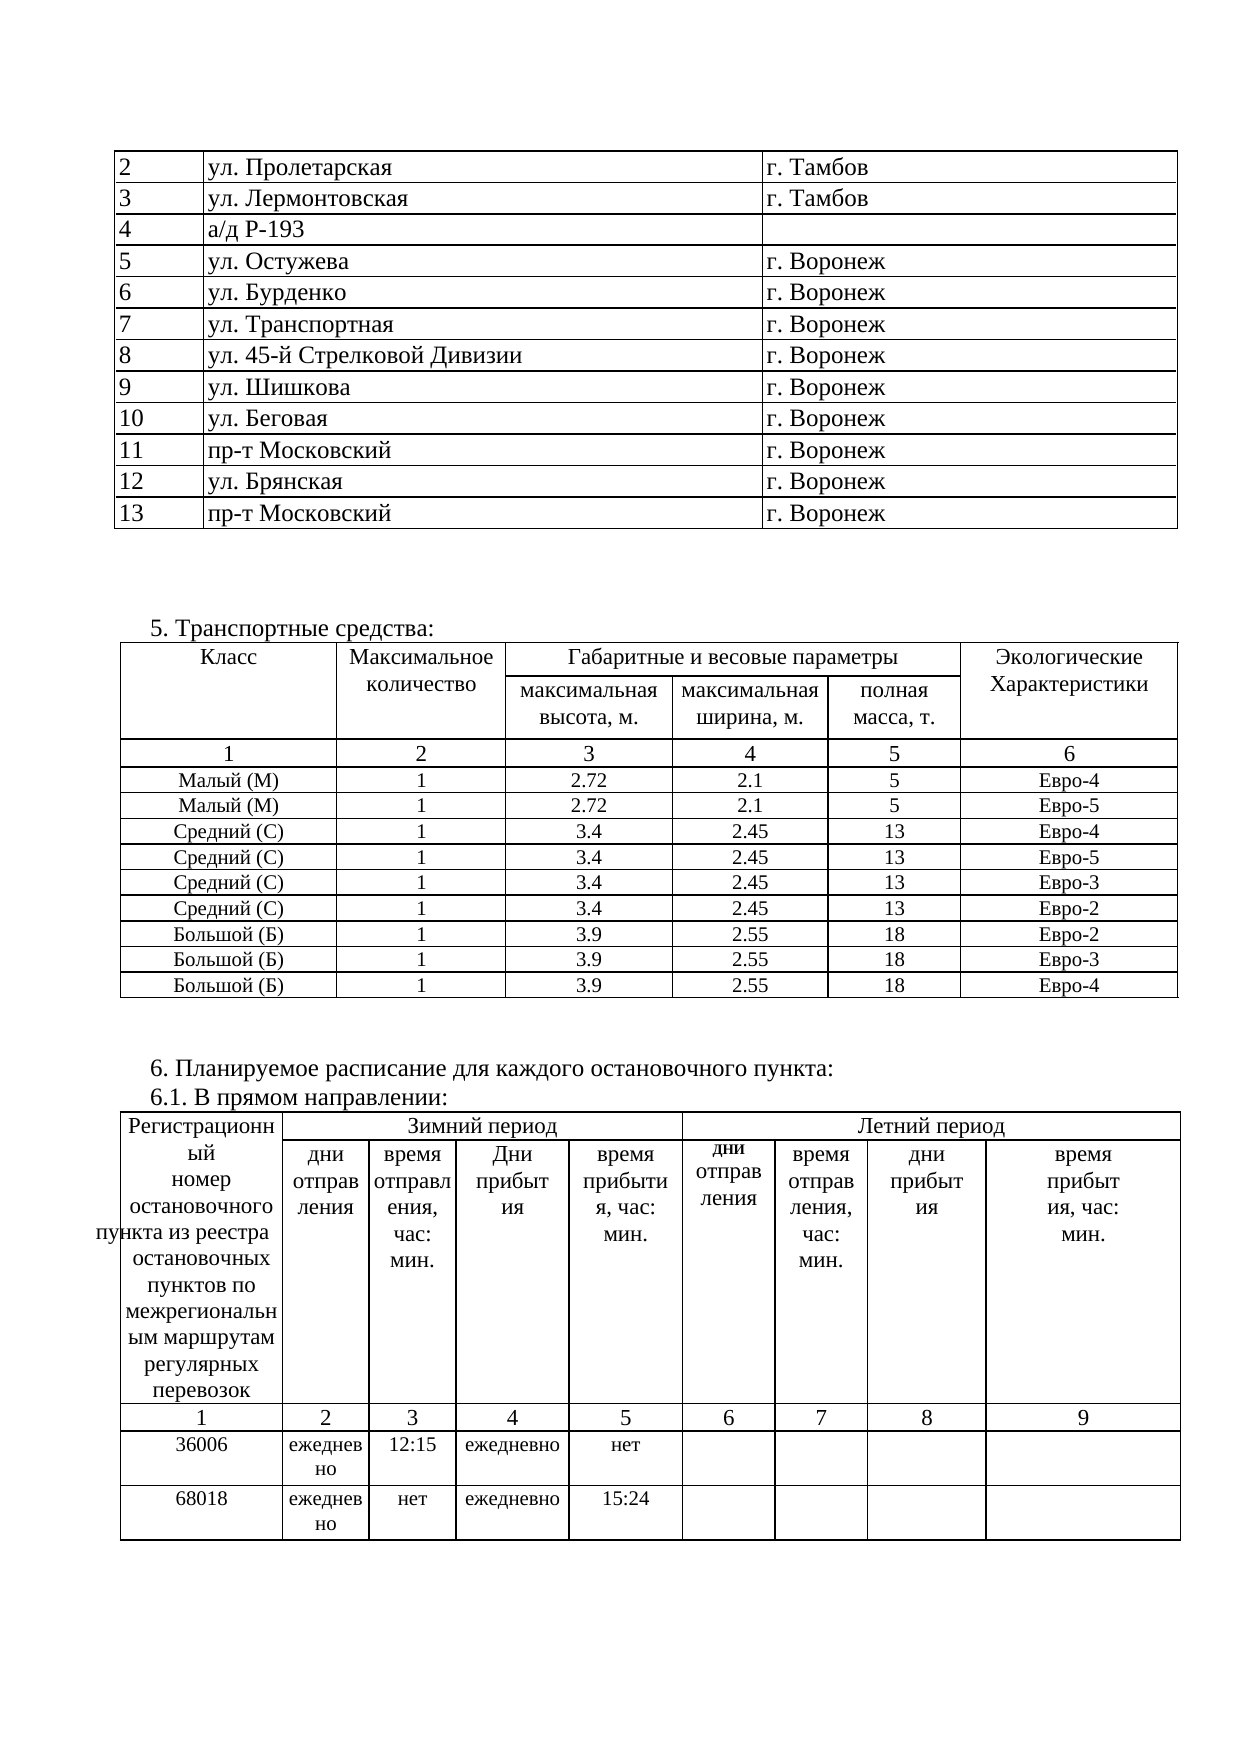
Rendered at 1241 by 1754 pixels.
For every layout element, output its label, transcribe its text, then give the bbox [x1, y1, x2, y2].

table_cell 6 [683, 1404, 774, 1430]
table_cell 3.4 [506, 870, 672, 894]
table_cell 6 [115, 277, 203, 307]
table_cell 18 [829, 973, 960, 997]
table_cell г. Воронеж [763, 402, 1177, 433]
table_cell 4 [115, 214, 203, 244]
table_cell 5 [570, 1404, 682, 1430]
table_cell 3.9 [506, 973, 672, 997]
table_cell ул. Шишкова [204, 372, 762, 402]
table_cell 2.55 [673, 973, 827, 997]
table_header Максимальное количество [337, 643, 505, 738]
table_cell ул. Пролетарская [204, 152, 762, 181]
table_cell [776, 1486, 867, 1539]
table_cell 9 [115, 371, 203, 402]
table_cell Евро-5 [961, 793, 1177, 817]
table_cell [683, 1486, 774, 1539]
table_cell 1 [337, 793, 505, 817]
table_header Класс [121, 643, 336, 738]
table_cell 1 [337, 819, 505, 843]
table_cell 3 [506, 740, 672, 766]
table_cell 13 [829, 896, 960, 920]
table_cell 1 [337, 870, 505, 894]
table_cell 3 [115, 183, 203, 213]
table_cell ул. Транспортная [204, 309, 762, 339]
table_cell нет [370, 1486, 455, 1539]
table_cell 5 [829, 793, 960, 817]
table_cell Евро-4 [961, 819, 1177, 843]
table_cell 18 [829, 947, 960, 971]
table_cell 13 [829, 870, 960, 894]
table_cell г. Воронеж [763, 465, 1177, 496]
table_cell а/д Р-193 [204, 215, 762, 244]
table_cell 2.45 [673, 896, 827, 920]
table_cell дни прибыт ия [868, 1141, 985, 1402]
table_cell [683, 1432, 774, 1485]
table_cell г. Воронеж [763, 496, 1177, 527]
table_cell 5 [829, 768, 960, 792]
table_cell 4 [457, 1404, 568, 1430]
table_cell ул. Бурденко [204, 277, 762, 307]
table_cell 6 [961, 740, 1177, 766]
table_cell пр-т Московский [204, 498, 762, 527]
table_cell 2 [283, 1404, 368, 1430]
table_cell Большой (Б) [121, 922, 336, 946]
table_cell 1 [337, 845, 505, 869]
table_cell Большой (Б) [121, 973, 336, 997]
table_cell 13 [829, 845, 960, 869]
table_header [121, 1113, 282, 1402]
table_cell время прибыти я, час: мин. [570, 1141, 682, 1402]
table_cell ул. Лермонтовская [204, 183, 762, 213]
table_cell 4 [673, 740, 827, 766]
table_cell г. Воронеж [763, 307, 1177, 339]
table_cell 7 [115, 308, 203, 339]
table_cell Средний (С) [121, 845, 336, 869]
table_cell 5 [829, 740, 960, 766]
table_cell 7 [776, 1404, 867, 1430]
table_cell Малый (М) [121, 793, 336, 817]
table_cell 1 [337, 896, 505, 920]
table_cell г. Тамбов [763, 181, 1177, 213]
table_cell максимальная ширина, м. [673, 677, 827, 738]
table_cell Средний (С) [121, 870, 336, 894]
table_cell 3.4 [506, 896, 672, 920]
table_cell 12 [115, 466, 203, 496]
table_cell [987, 1486, 1180, 1539]
table_cell 1 [337, 922, 505, 946]
table_cell ежедневно [283, 1432, 368, 1485]
table_cell 18 [829, 922, 960, 946]
table_cell 2.1 [673, 793, 827, 817]
table_header Зимний период [283, 1113, 682, 1139]
table_cell ул. Брянская [204, 466, 762, 496]
table_cell нет [570, 1432, 682, 1485]
table_cell Малый (М) [121, 768, 336, 792]
table_cell г. Воронеж [763, 433, 1177, 464]
table_cell 3 [370, 1404, 455, 1430]
table_cell 3.4 [506, 819, 672, 843]
table_cell ул. Беговая [204, 403, 762, 433]
table_cell ежедневно [457, 1432, 568, 1485]
table_cell 11 [115, 434, 203, 464]
table_cell 9 [987, 1404, 1180, 1430]
table_cell 8 [115, 340, 203, 370]
table_cell 1 [337, 947, 505, 971]
table_cell 2.45 [673, 870, 827, 894]
text 6.1. В прямом направлении: [150, 1082, 1090, 1111]
text 5. Транспортные средства: [150, 613, 1090, 642]
table_cell г. Воронеж [763, 370, 1177, 402]
table_cell 3.9 [506, 922, 672, 946]
table_cell 1 [121, 740, 336, 766]
table_cell 13 [115, 497, 203, 527]
table_cell 10 [115, 403, 203, 433]
table_cell Евро-2 [961, 896, 1177, 920]
table_cell 3.9 [506, 947, 672, 971]
table_cell ДНИ отправ ления [683, 1141, 774, 1402]
table_cell ежедневно [457, 1486, 568, 1539]
table_cell максимальная высота, м. [506, 677, 672, 738]
table_cell г. Воронеж [763, 244, 1177, 276]
table_cell 2.45 [673, 819, 827, 843]
table_cell 2.1 [673, 768, 827, 792]
table_cell 2.72 [506, 793, 672, 817]
table_cell время прибыт ия, час: мин. [987, 1141, 1180, 1402]
table_cell время отправл ения, час: мин. [370, 1141, 455, 1402]
table_cell [987, 1432, 1180, 1485]
text 6. Планируемое расписание для каждого остановочного пункта: [150, 1053, 1090, 1082]
table_cell 8 [868, 1404, 985, 1430]
table_cell 1 [337, 768, 505, 792]
table_cell Дни прибыт ия [457, 1141, 568, 1402]
table_header Экологические Характеристики [961, 643, 1177, 738]
table_cell г. Тамбов [763, 152, 1177, 181]
table_cell 36006 [121, 1432, 282, 1485]
table_cell г. Воронеж [763, 339, 1177, 370]
table_cell 15:24 [570, 1486, 682, 1539]
table_cell ежедневно [283, 1486, 368, 1539]
table_cell 13 [829, 819, 960, 843]
table_cell [868, 1432, 985, 1485]
table_cell 2 [337, 740, 505, 766]
table_cell Средний (С) [121, 819, 336, 843]
table_cell 2.55 [673, 947, 827, 971]
table_cell ул. 45-й Стрелковой Дивизии [204, 340, 762, 370]
table_cell 68018 [121, 1486, 282, 1539]
table_cell 1 [337, 973, 505, 997]
table_header Габаритные и весовые параметры [506, 643, 960, 675]
table_cell [763, 213, 1177, 244]
table_cell Евро-3 [961, 947, 1177, 971]
table_cell Евро-4 [961, 768, 1177, 792]
table_cell 2 [115, 152, 203, 181]
table_cell 2.45 [673, 845, 827, 869]
table_cell Евро-5 [961, 845, 1177, 869]
table_cell Средний (С) [121, 896, 336, 920]
table_cell 1 [121, 1404, 282, 1430]
table_cell [868, 1486, 985, 1539]
table_cell 2.55 [673, 922, 827, 946]
table_cell Евро-2 [961, 922, 1177, 946]
table_cell пр-т Московский [204, 435, 762, 464]
table_header Летний период [683, 1113, 1180, 1139]
table_cell время отправ ления, час: мин. [776, 1141, 867, 1402]
table_cell 12:15 [370, 1432, 455, 1485]
table_cell 2.72 [506, 768, 672, 792]
table_cell г. Воронеж [763, 276, 1177, 307]
table_cell 5 [115, 245, 203, 276]
table_cell Большой (Б) [121, 947, 336, 971]
table_cell Евро-4 [961, 973, 1177, 997]
table_cell 3.4 [506, 845, 672, 869]
table_cell [776, 1432, 867, 1485]
table_cell дни отправ ления [283, 1141, 368, 1402]
table_cell ул. Остужева [204, 246, 762, 276]
table_cell Евро-3 [961, 870, 1177, 894]
table_cell полная масса, т. [829, 677, 960, 738]
